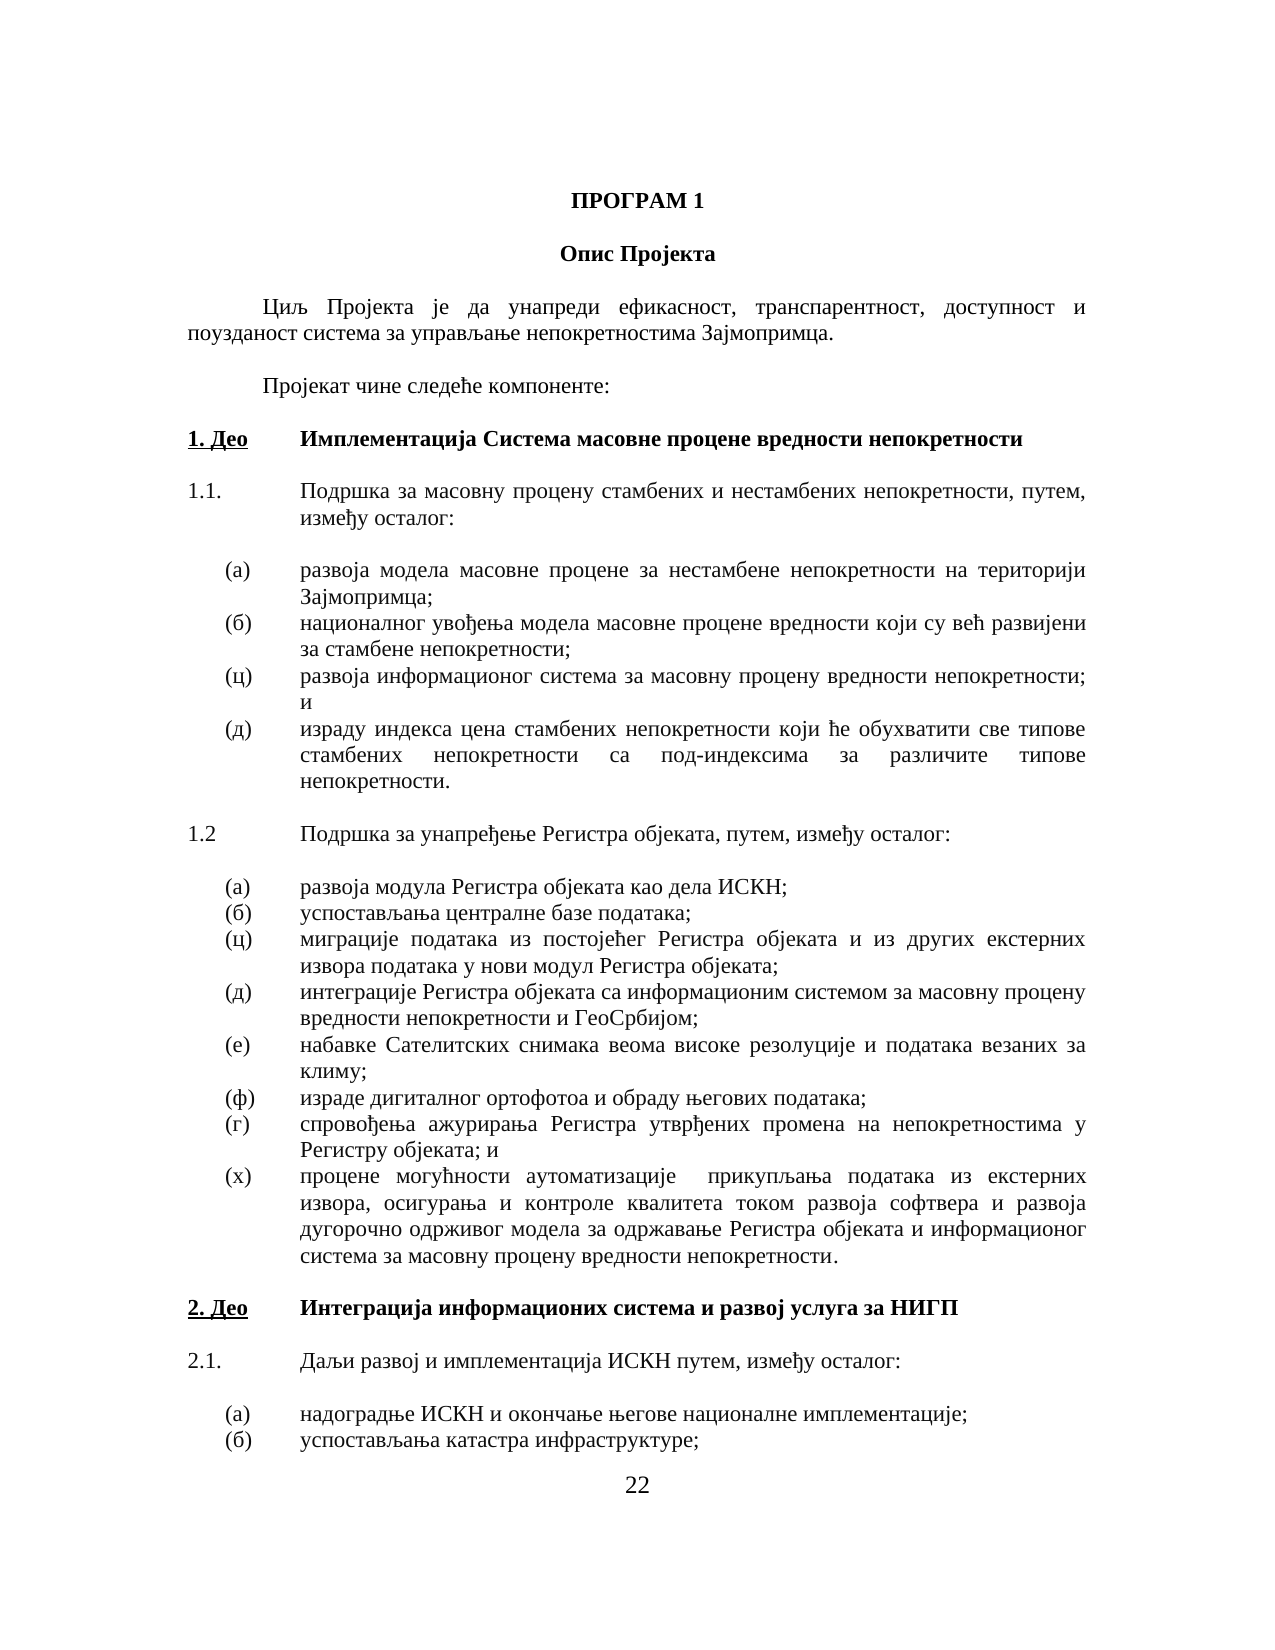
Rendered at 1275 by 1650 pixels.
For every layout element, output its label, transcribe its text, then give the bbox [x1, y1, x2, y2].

list 2.1. Даљи развој и имплементација ИСКН путем, између осталог: [187, 1347, 1087, 1373]
text Циљ Пројекта је да унапреди ефикасност, транспарентност, доступност и поузданост система за управљање непокретностима Зајмопримца. [187, 293, 1087, 346]
text (а) развоја модела масовне процене за нестамбене непокретности на територији Зајмопримца; [225, 556, 1087, 609]
text Пројекат чине следеће компоненте: [187, 372, 1087, 398]
list 1.1. Подршка за масовну процену стамбених и нестамбених непокретности, путем, између осталог: [187, 477, 1087, 530]
text ПРОГРАМ 1 [187, 187, 1087, 214]
text (a) надоградње ИСКН и окончање његове националне имплементације; [225, 1400, 1087, 1426]
text (ц) развоја информационог система за масовну процену вредности непокретности; и [225, 662, 1087, 714]
text (а) развоја модула Регистра објеката као дела ИСКН; [225, 873, 1087, 899]
text (б) успостављања катастра инфраструктуре; [225, 1426, 1087, 1452]
text (ц) миграције података из постојећег Регистра објеката и из других екстерних извора података у нови модул Регистра објеката; [225, 925, 1087, 978]
text (ф) израде дигиталног ортофотоа и обраду његових података; [225, 1083, 1087, 1110]
text 2. Део Интеграција информационих система и развој услуга за НИГП [187, 1294, 1087, 1321]
text (б) успостављања централне базе података; [225, 899, 1087, 925]
text (д) интеграције Регистра објеката са информационим системом за масовну процену вредности непокретности и ГеоСрбијом; [225, 978, 1087, 1031]
text (б) националног увођења модела масовне процене вредности који су већ развијени за стамбене непокретности; [225, 609, 1087, 662]
text (х) процене могућности аутоматизације прикупљања података из екстерних извора, осигурања и контроле квалитета током развоја софтвера и развоја дугорочно одрживог модела за одржавање Регистра објеката и информационог система за масовну процену вредности непокретности. [225, 1163, 1087, 1268]
text Опис Пројекта [187, 240, 1087, 267]
text (д) израду индекса цена стамбених непокретности који ће обухватити све типове стамбених непокретности са под-индексима за различите типове непокретности. [225, 714, 1087, 794]
text (г) спровођења ажурирања Регистра утврђених промена на непокретностима у Регистру објеката; и [225, 1110, 1087, 1163]
list 1.2 Подршка за унапређење Регистра објеката, путем, између осталог: [187, 820, 1087, 846]
text (е) набавке Сателитских снимака веома високе резолуције и података везаних за климу; [225, 1031, 1087, 1083]
text 1. Део Имплементација Система масовне процене вредности непокретности [187, 425, 1087, 451]
